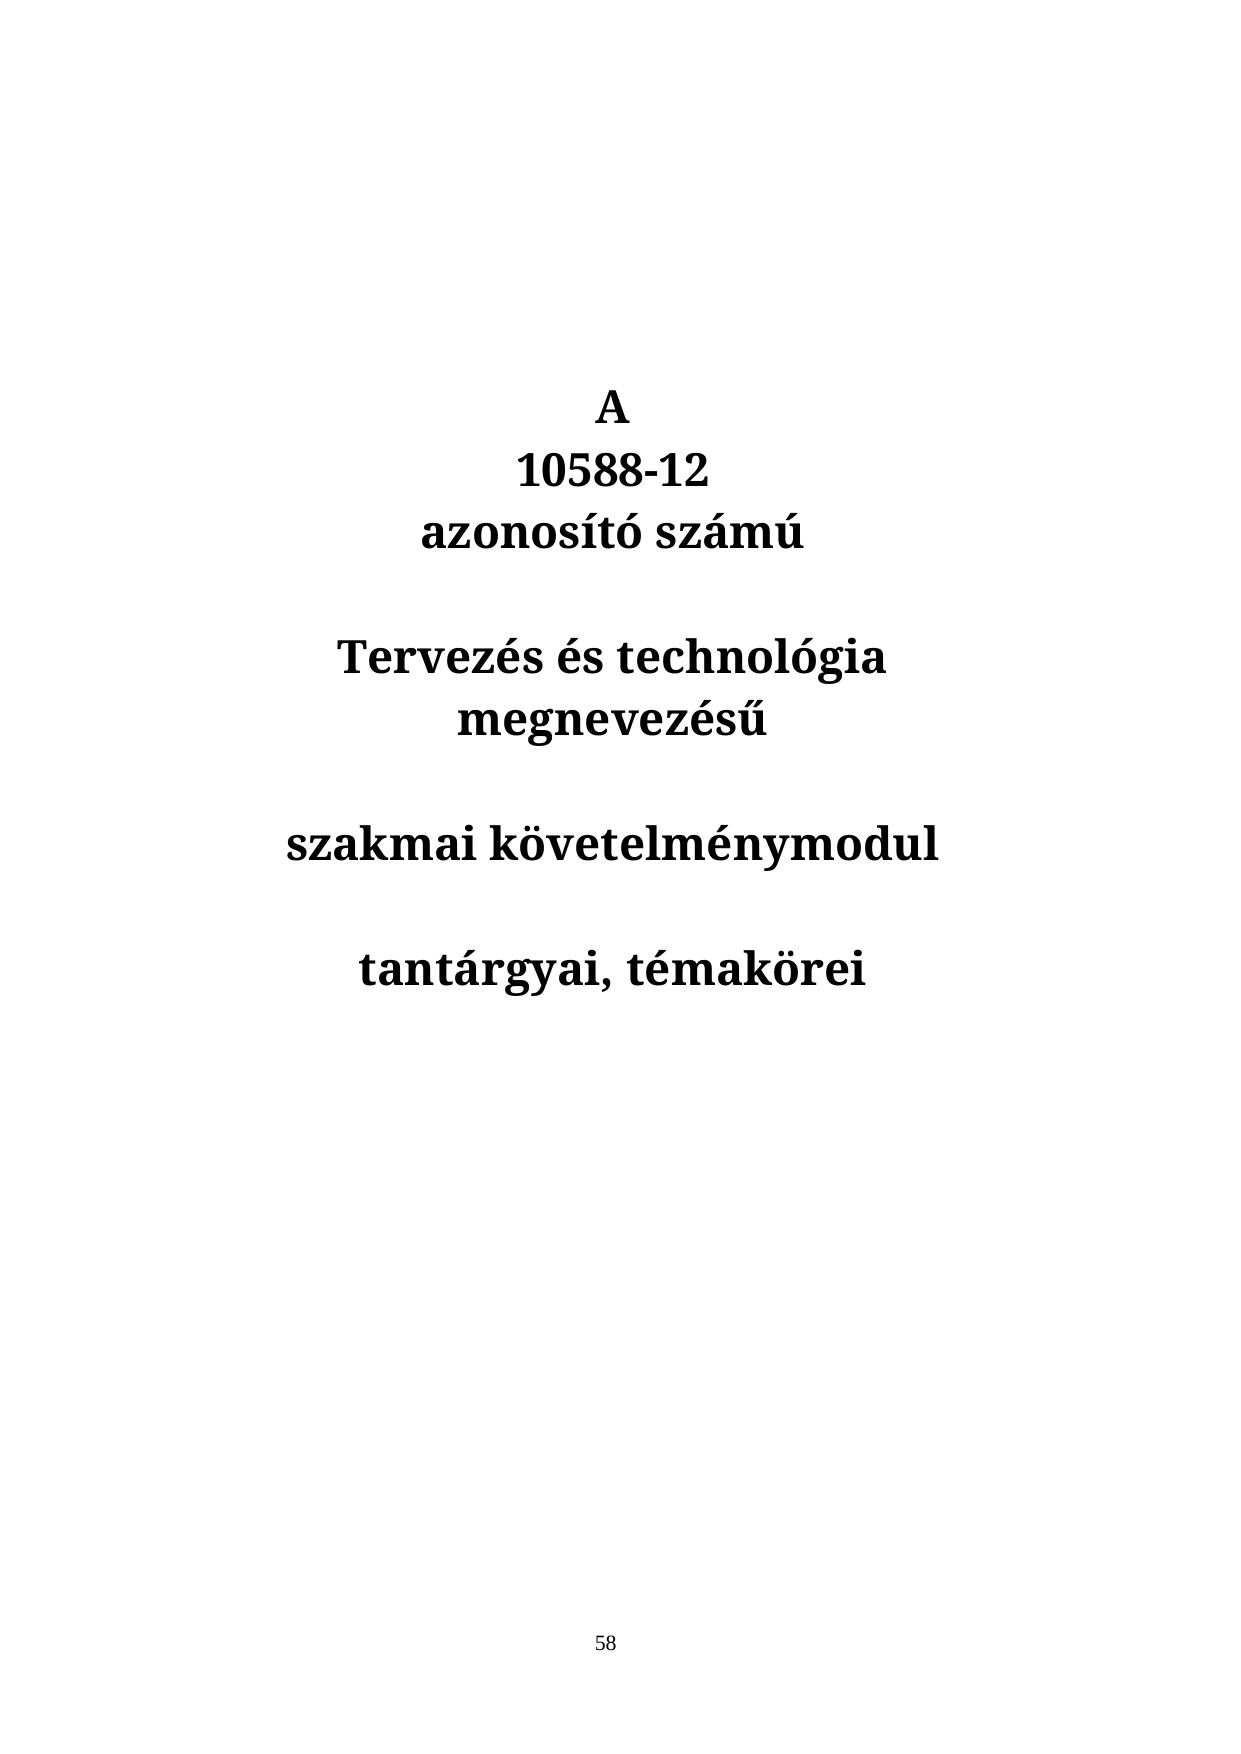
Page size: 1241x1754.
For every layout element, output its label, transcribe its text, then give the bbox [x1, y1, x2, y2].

text Tervezés és technológia [133, 624, 1093, 687]
text szakmai követelménymodul [133, 811, 1093, 874]
text A [133, 375, 1093, 437]
text azonosító számú [133, 499, 1093, 562]
text megnevezésű [133, 687, 1093, 749]
text 10588-12 [133, 437, 1093, 499]
text tantárgyai, témakörei [133, 936, 1093, 999]
